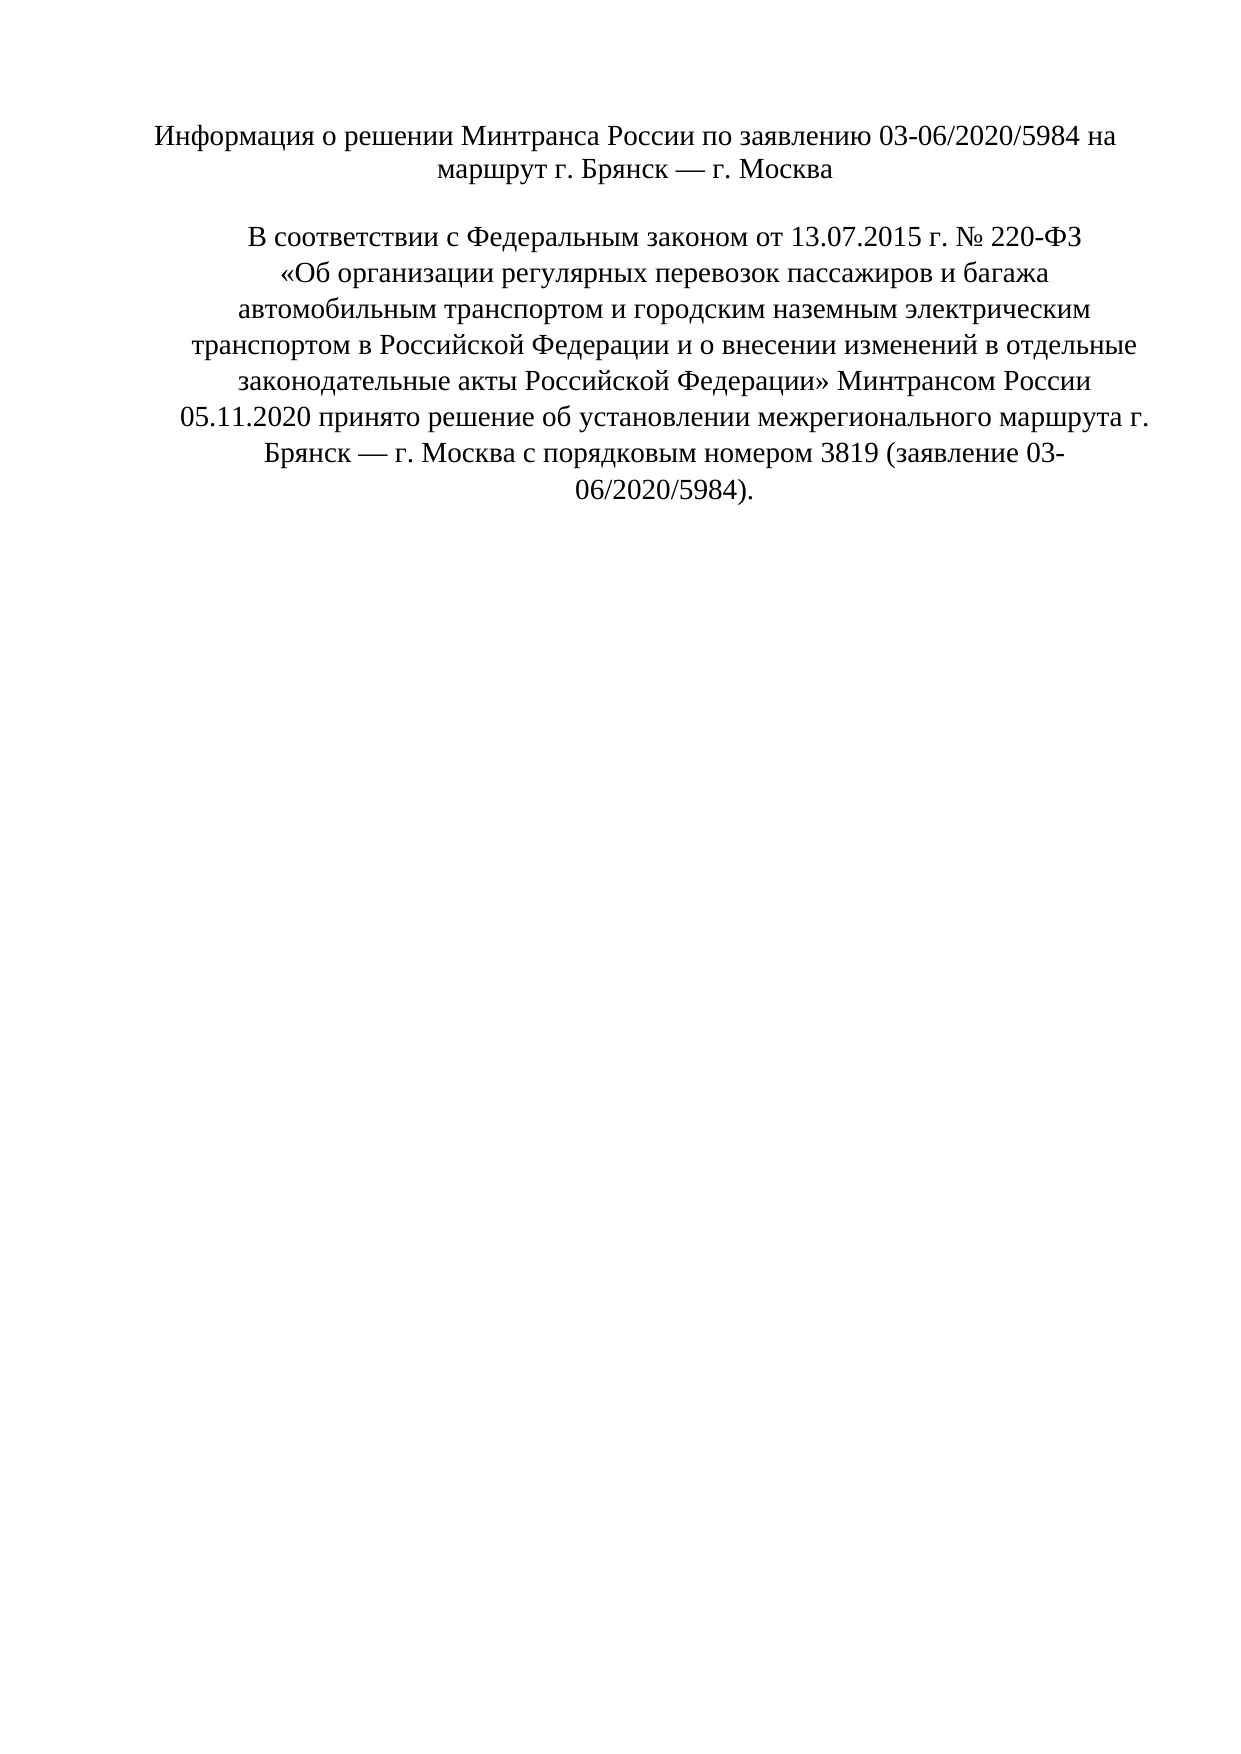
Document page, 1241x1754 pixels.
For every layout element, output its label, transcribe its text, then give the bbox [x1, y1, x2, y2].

text Информация о решении Минтранса России по заявлению 03-06/2020/5984 на маршрут г. Брянск — г. Москва [118, 118, 1152, 185]
text В соответствии с Федеральным законом от 13.07.2015 г. № 220-ФЗ «Об организации регулярных перевозок пассажиров и багажа автомобильным транспортом и городским наземным электрическим транспортом в Российской Федерации и о внесении изменений в отдельные законодательные акты Российской Федерации» Минтрансом России 05.11.2020 принято решение об установлении межрегионального маршрута г. Брянск — г. Москва с порядковым номером 3819 (заявление 03-06/2020/5984). [177, 219, 1152, 505]
